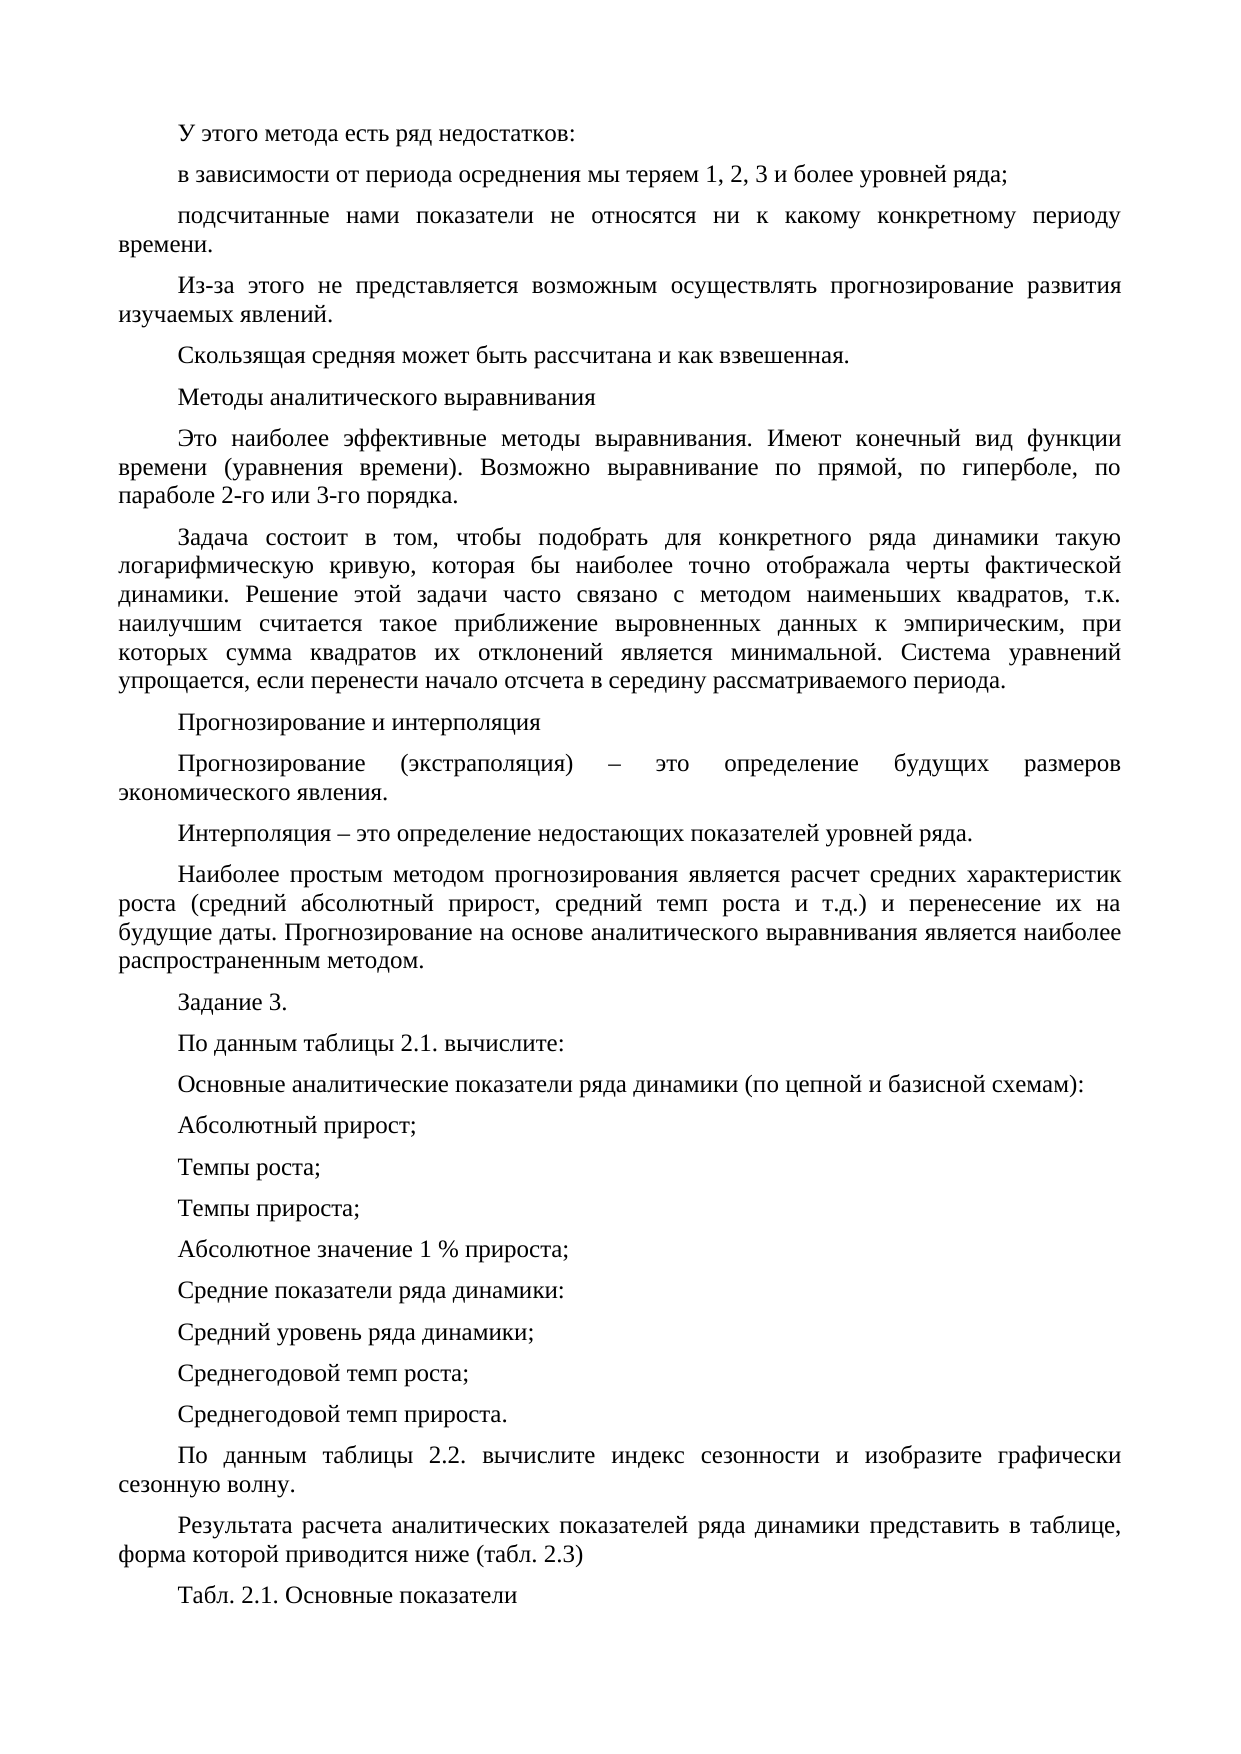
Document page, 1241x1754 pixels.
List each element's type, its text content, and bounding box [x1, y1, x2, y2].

text Прогнозирование и интерполяция [118, 707, 1122, 736]
text Средние показатели ряда динамики: [118, 1276, 1122, 1304]
text Методы аналитического выравнивания [118, 382, 1122, 411]
text Темпы роста; [118, 1152, 1122, 1181]
text У этого метода есть ряд недостатков: [118, 118, 1122, 147]
text Основные аналитические показатели ряда динамики (по цепной и базисной схемам): [118, 1069, 1122, 1098]
text По данным таблицы 2.2. вычислите индекс сезонности и изобразите графически сезонную волну. [118, 1441, 1122, 1498]
text Среднегодовой темп прироста. [118, 1399, 1122, 1428]
text Скользящая средняя может быть рассчитана и как взвешенная. [118, 341, 1122, 369]
text Из-за этого не представляется возможным осуществлять прогнозирование развития изучаемых явлений. [118, 271, 1122, 328]
text Наиболее простым методом прогнозирования является расчет средних характеристик роста (средний абсолютный прирост, средний темп роста и т.д.) и перенесение их на будущие даты. Прогнозирование на основе аналитического выравнивания является наиболее распространенным методом. [118, 859, 1122, 974]
text Абсолютный прирост; [118, 1111, 1122, 1139]
text Средний уровень ряда динамики; [118, 1317, 1122, 1346]
text Табл. 2.1. Основные показатели [118, 1581, 1122, 1609]
text Это наиболее эффективные методы выравнивания. Имеют конечный вид функции времени (уравнения времени). Возможно выравнивание по прямой, по гиперболе, по параболе 2-го или 3-го порядка. [118, 423, 1122, 509]
text По данным таблицы 2.1. вычислите: [118, 1028, 1122, 1057]
text в зависимости от периода осреднения мы теряем 1, 2, 3 и более уровней ряда; [118, 159, 1122, 188]
text Темпы прироста; [118, 1193, 1122, 1222]
text Результата расчета аналитических показателей ряда динамики представить в таблице, форма которой приводится ниже (табл. 2.3) [118, 1511, 1122, 1568]
text подсчитанные нами показатели не относятся ни к какому конкретному периоду времени. [118, 201, 1122, 258]
text Интерполяция – это определение недостающих показателей уровней ряда. [118, 818, 1122, 847]
text Задача состоит в том, чтобы подобрать для конкретного ряда динамики такую логарифмическую кривую, которая бы наиболее точно отображала черты фактической динамики. Решение этой задачи часто связано с методом наименьших квадратов, т.к. наилучшим считается такое приближение выровненных данных к эмпирическим, при которых сумма квадратов их отклонений является минимальной. Система уравнений упрощается, если перенести начало отсчета в середину рассматриваемого периода. [118, 522, 1122, 694]
text Задание 3. [118, 987, 1122, 1016]
text Абсолютное значение 1 % прироста; [118, 1234, 1122, 1263]
text Прогнозирование (экстраполяция) – это определение будущих размеров экономического явления. [118, 748, 1122, 806]
text Среднегодовой темп роста; [118, 1358, 1122, 1387]
